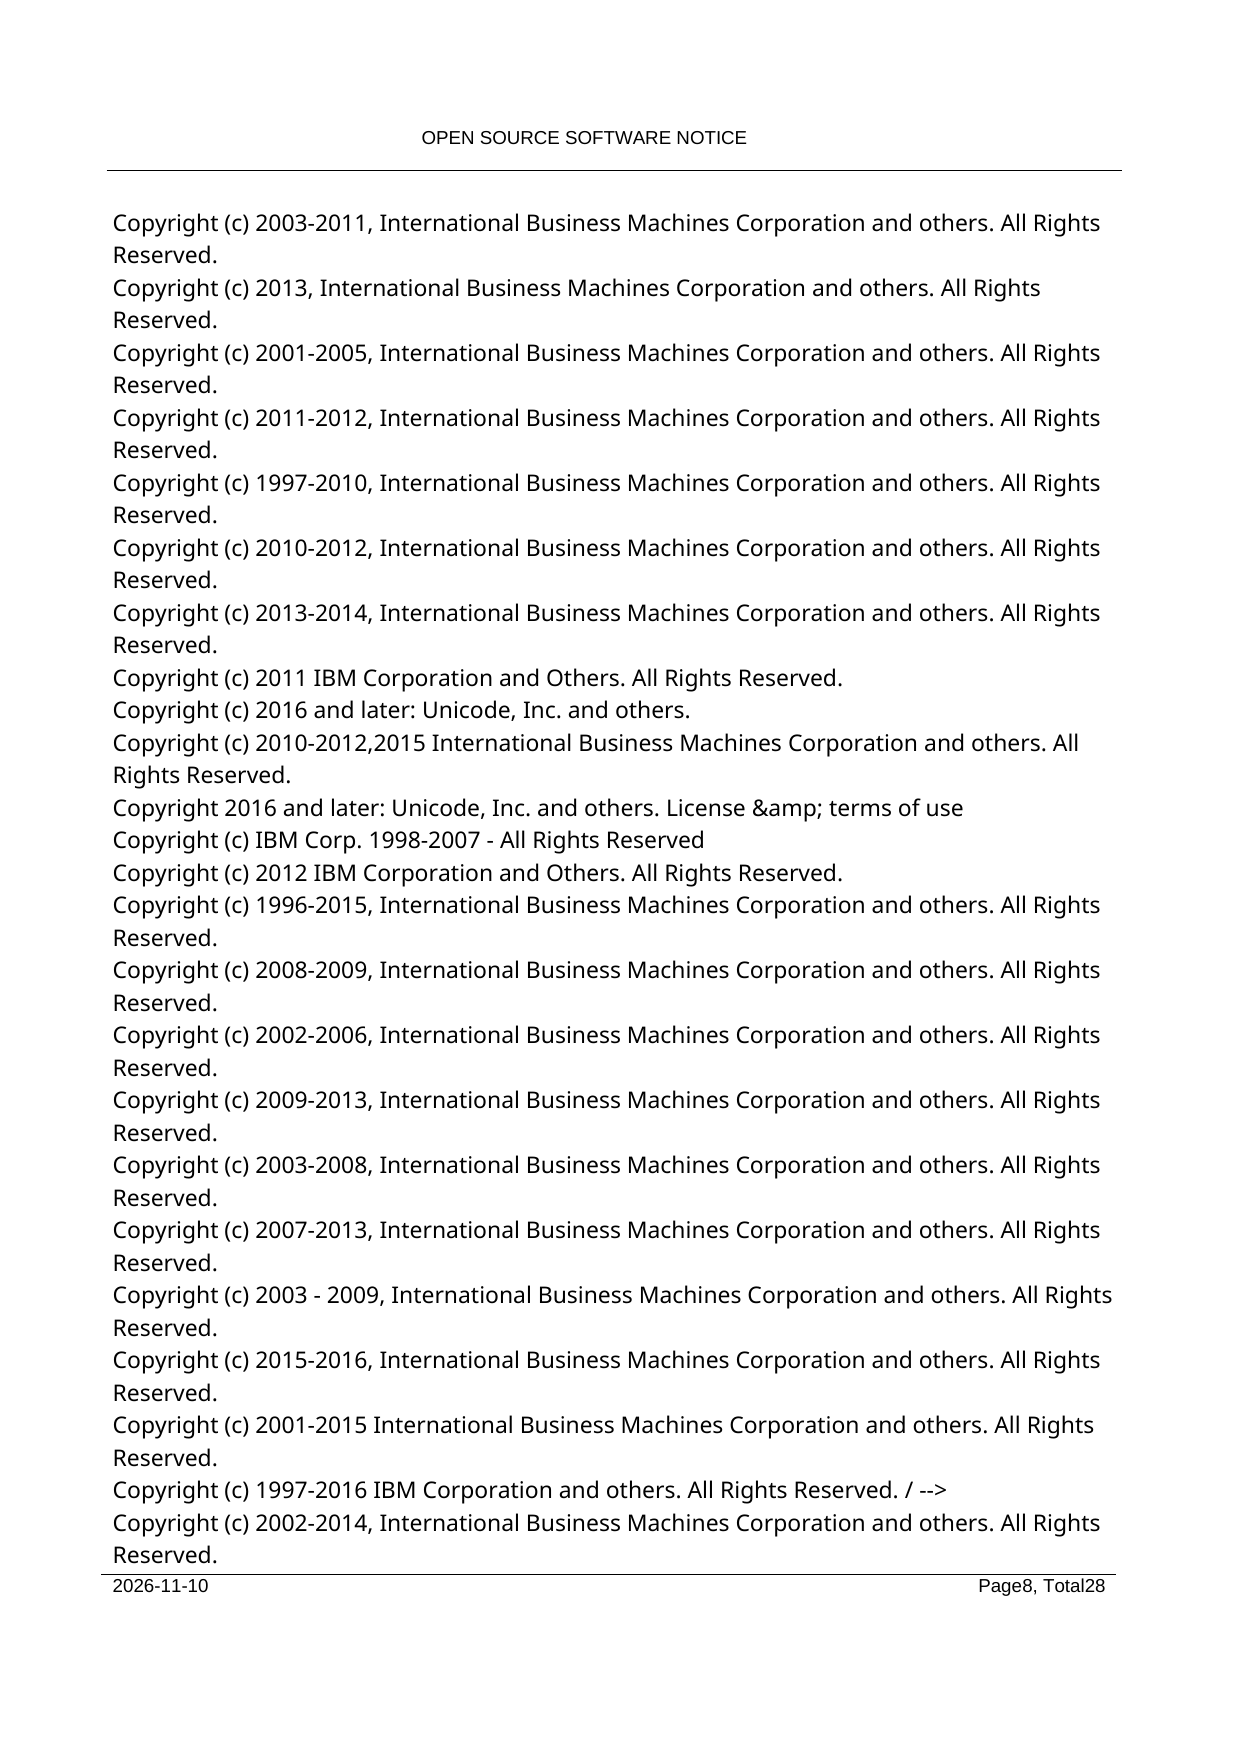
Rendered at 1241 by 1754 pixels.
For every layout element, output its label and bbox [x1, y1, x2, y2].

text [112, 206, 1128, 1571]
